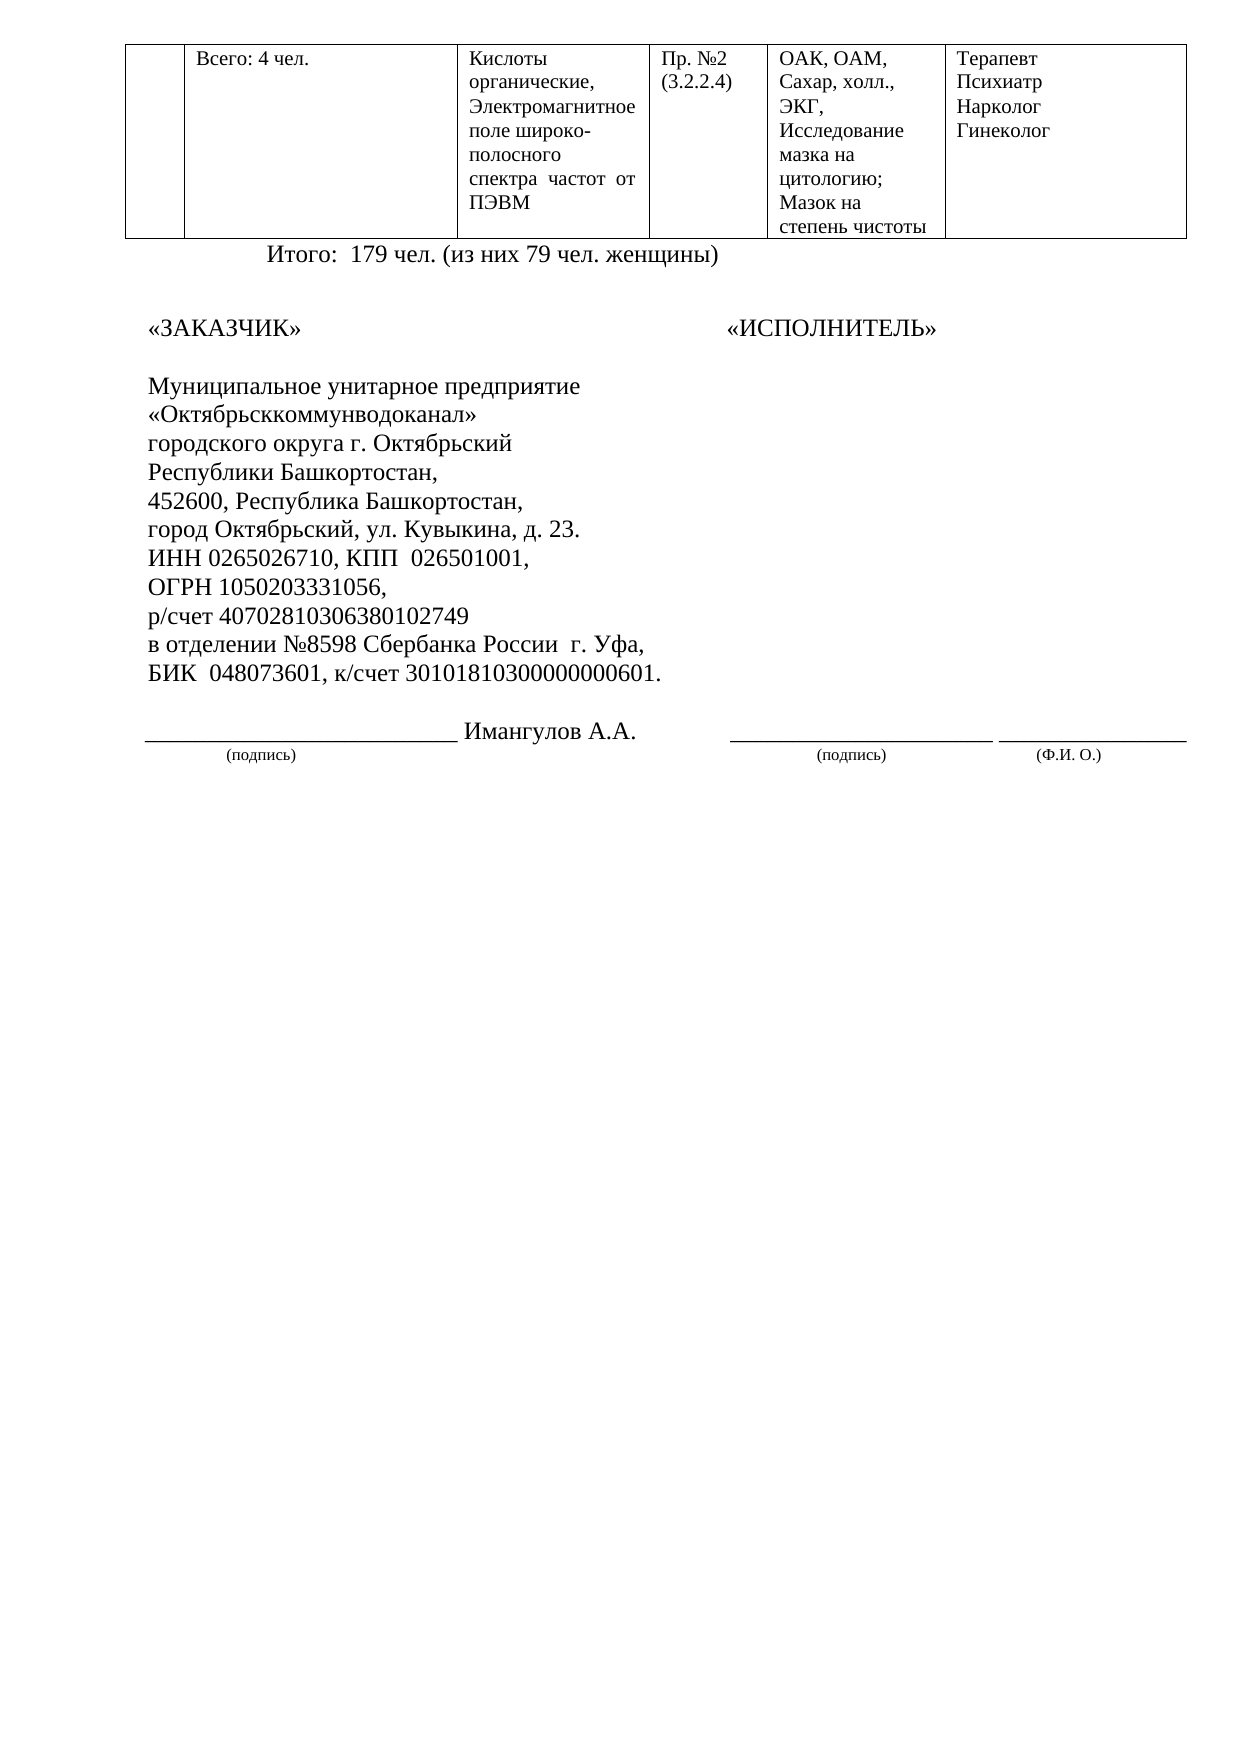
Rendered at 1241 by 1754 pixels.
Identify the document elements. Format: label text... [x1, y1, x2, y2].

text Республики Башкортостан, [148, 457, 1152, 486]
text БИК 048073601, к/счет 30101810300000000601. [148, 658, 1152, 687]
text ОГРН 1050203331056, [148, 572, 1152, 601]
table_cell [946, 45, 1186, 238]
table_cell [458, 45, 649, 238]
text 452600, Республика Башкортостан, [148, 486, 1152, 514]
table_cell 15 [126, 45, 184, 238]
text (подпись) (подпись) (Ф.И. О.) [89, 744, 1211, 764]
text городского округа г. Октябрьский [148, 428, 1152, 457]
text _________________________ Имангулов А.А. _____________________ _______________ [89, 716, 1211, 744]
text «Октябрьсккоммунводоканал» [148, 399, 1152, 428]
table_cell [185, 45, 457, 238]
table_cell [650, 45, 767, 238]
text в отделении №8598 Сбербанка России г. Уфа, [148, 629, 1152, 658]
text город Октябрьский, ул. Кувыкина, д. 23. [148, 514, 1152, 543]
text р/счет 40702810306380102749 [148, 601, 1152, 629]
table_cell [768, 45, 945, 238]
text «ЗАКАЗЧИК» «ИСПОЛНИТЕЛЬ» [148, 313, 1211, 342]
text Итого: 179 чел. (из них 79 чел. женщины) [148, 239, 1152, 268]
text Муниципальное унитарное предприятие [148, 371, 1152, 399]
text ИНН 0265026710, КПП 026501001, [148, 543, 1152, 572]
